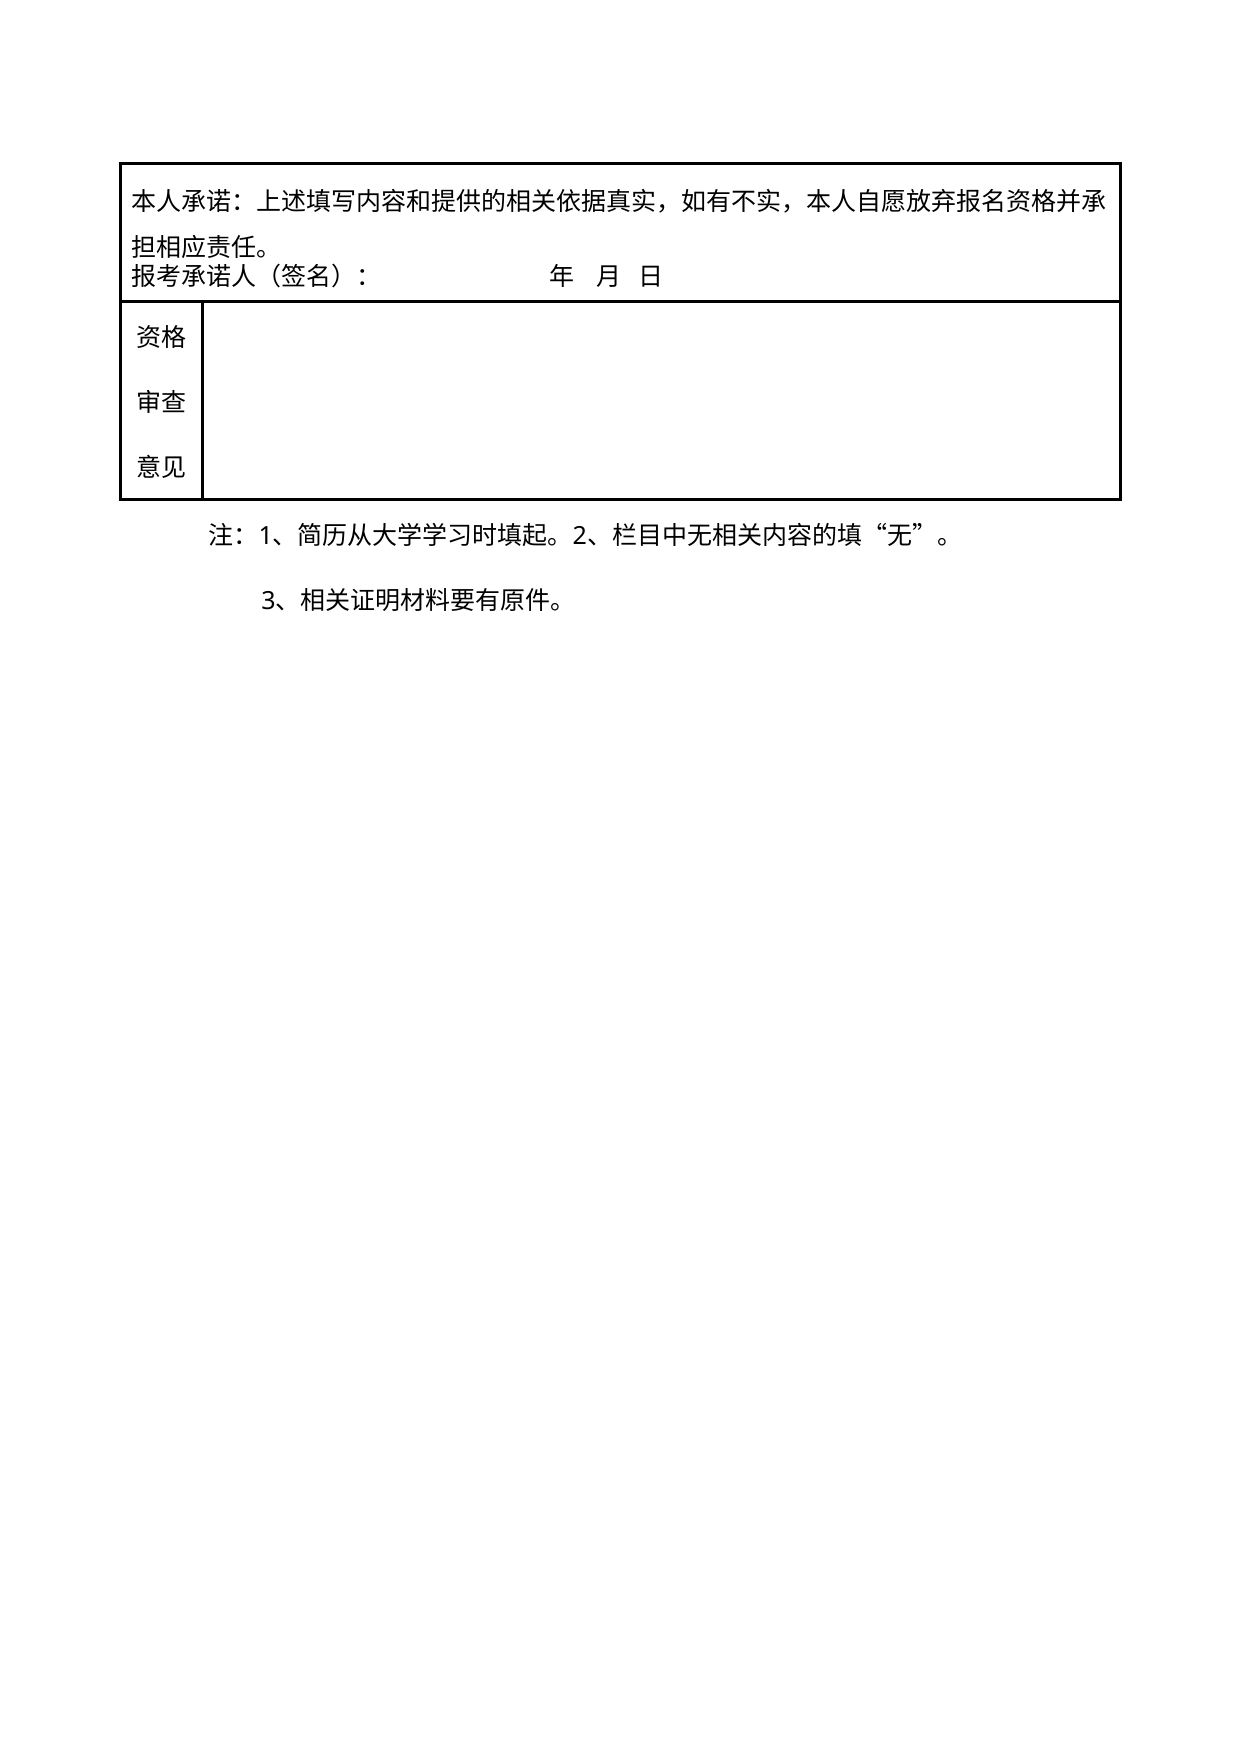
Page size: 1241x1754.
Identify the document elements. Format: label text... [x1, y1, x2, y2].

table_cell [204, 303, 1119, 498]
text 注：1、简历从大学学习时填起。2、栏目中无相关内容的填“无”。 [208, 501, 1053, 566]
table_cell 资格审查意见 [122, 303, 201, 498]
table_cell 本人承诺：上述填写内容和提供的相关依据真实，如有不实，本人自愿放弃报名资格并承担相应责任。 报考承诺人（签名）： 年 月 日 [122, 165, 1119, 300]
text 3、相关证明材料要有原件。 [187, 566, 1053, 631]
